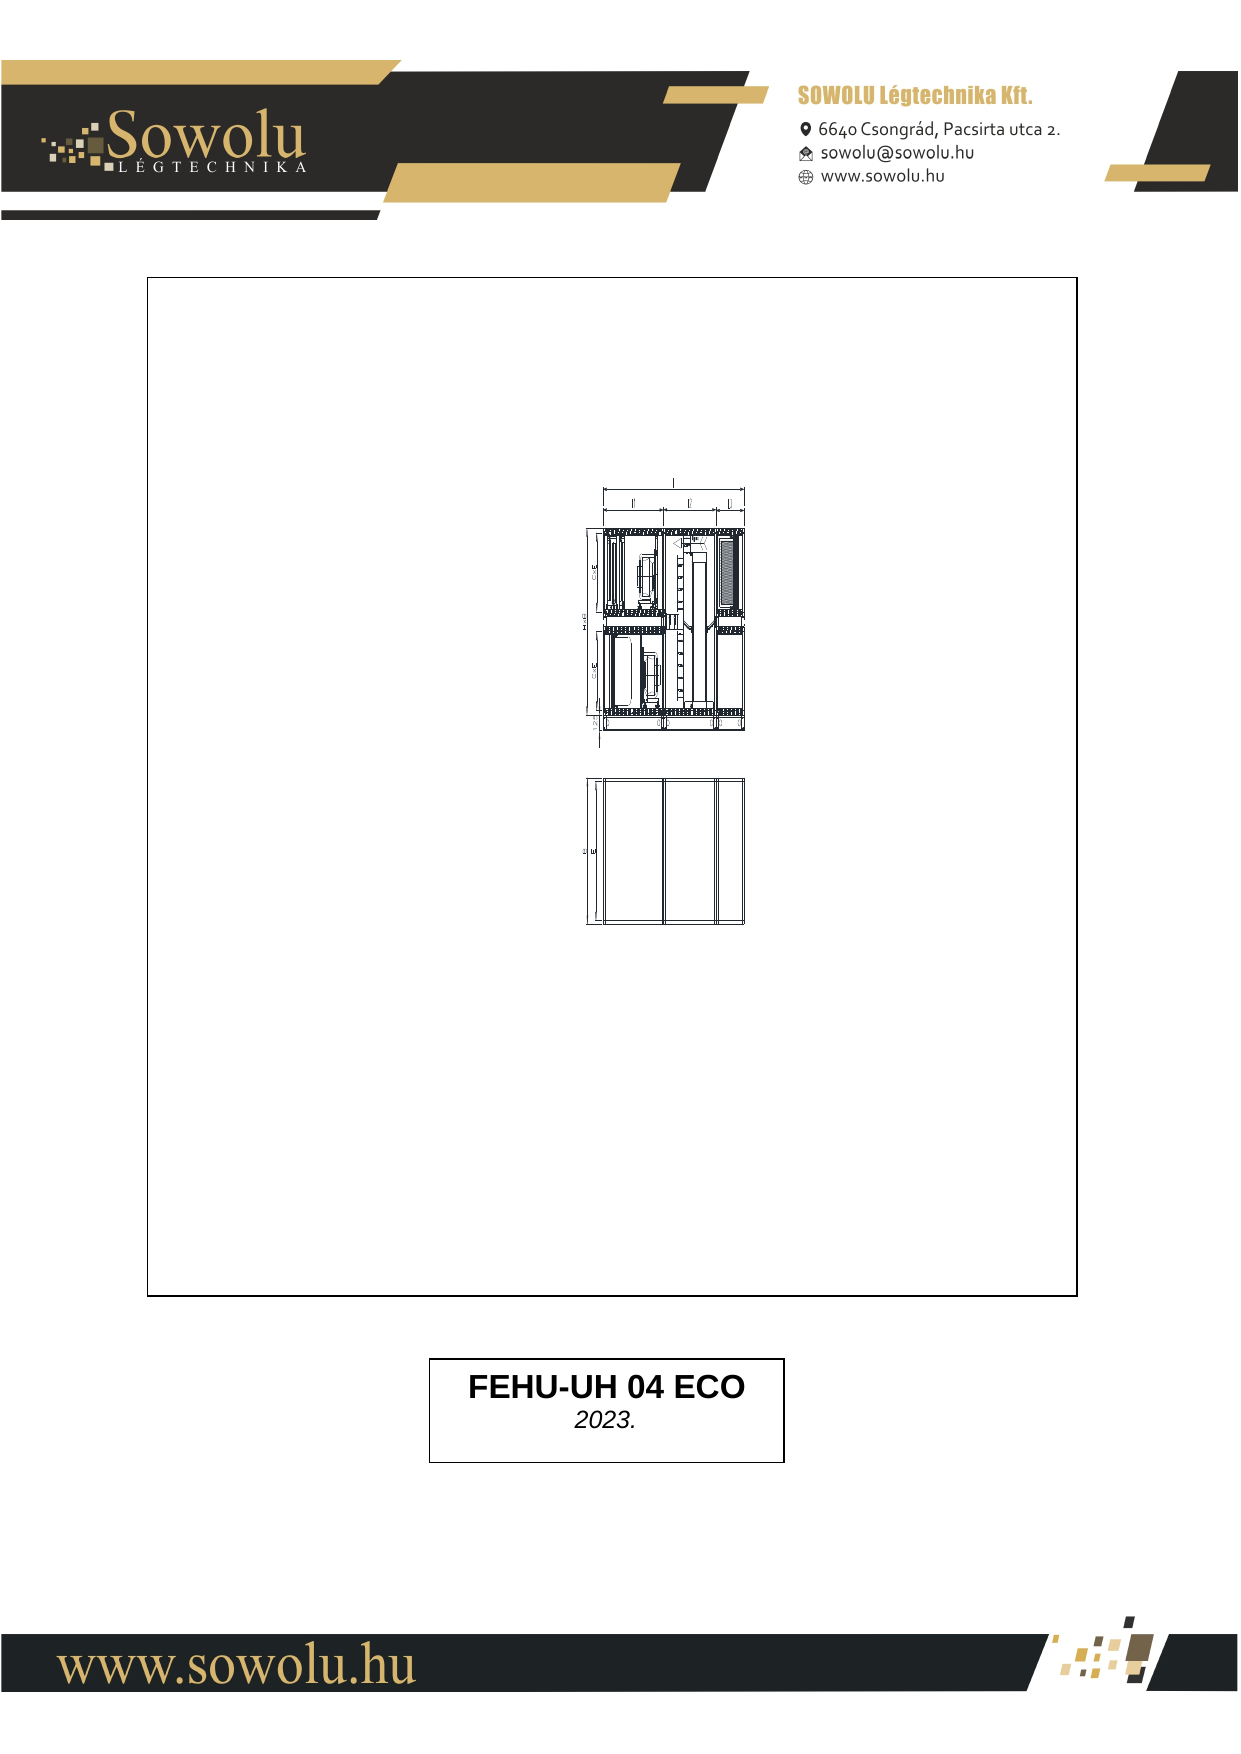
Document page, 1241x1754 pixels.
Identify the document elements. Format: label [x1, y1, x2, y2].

picture [0, 60, 1238, 219]
picture [0, 1616, 1236, 1692]
